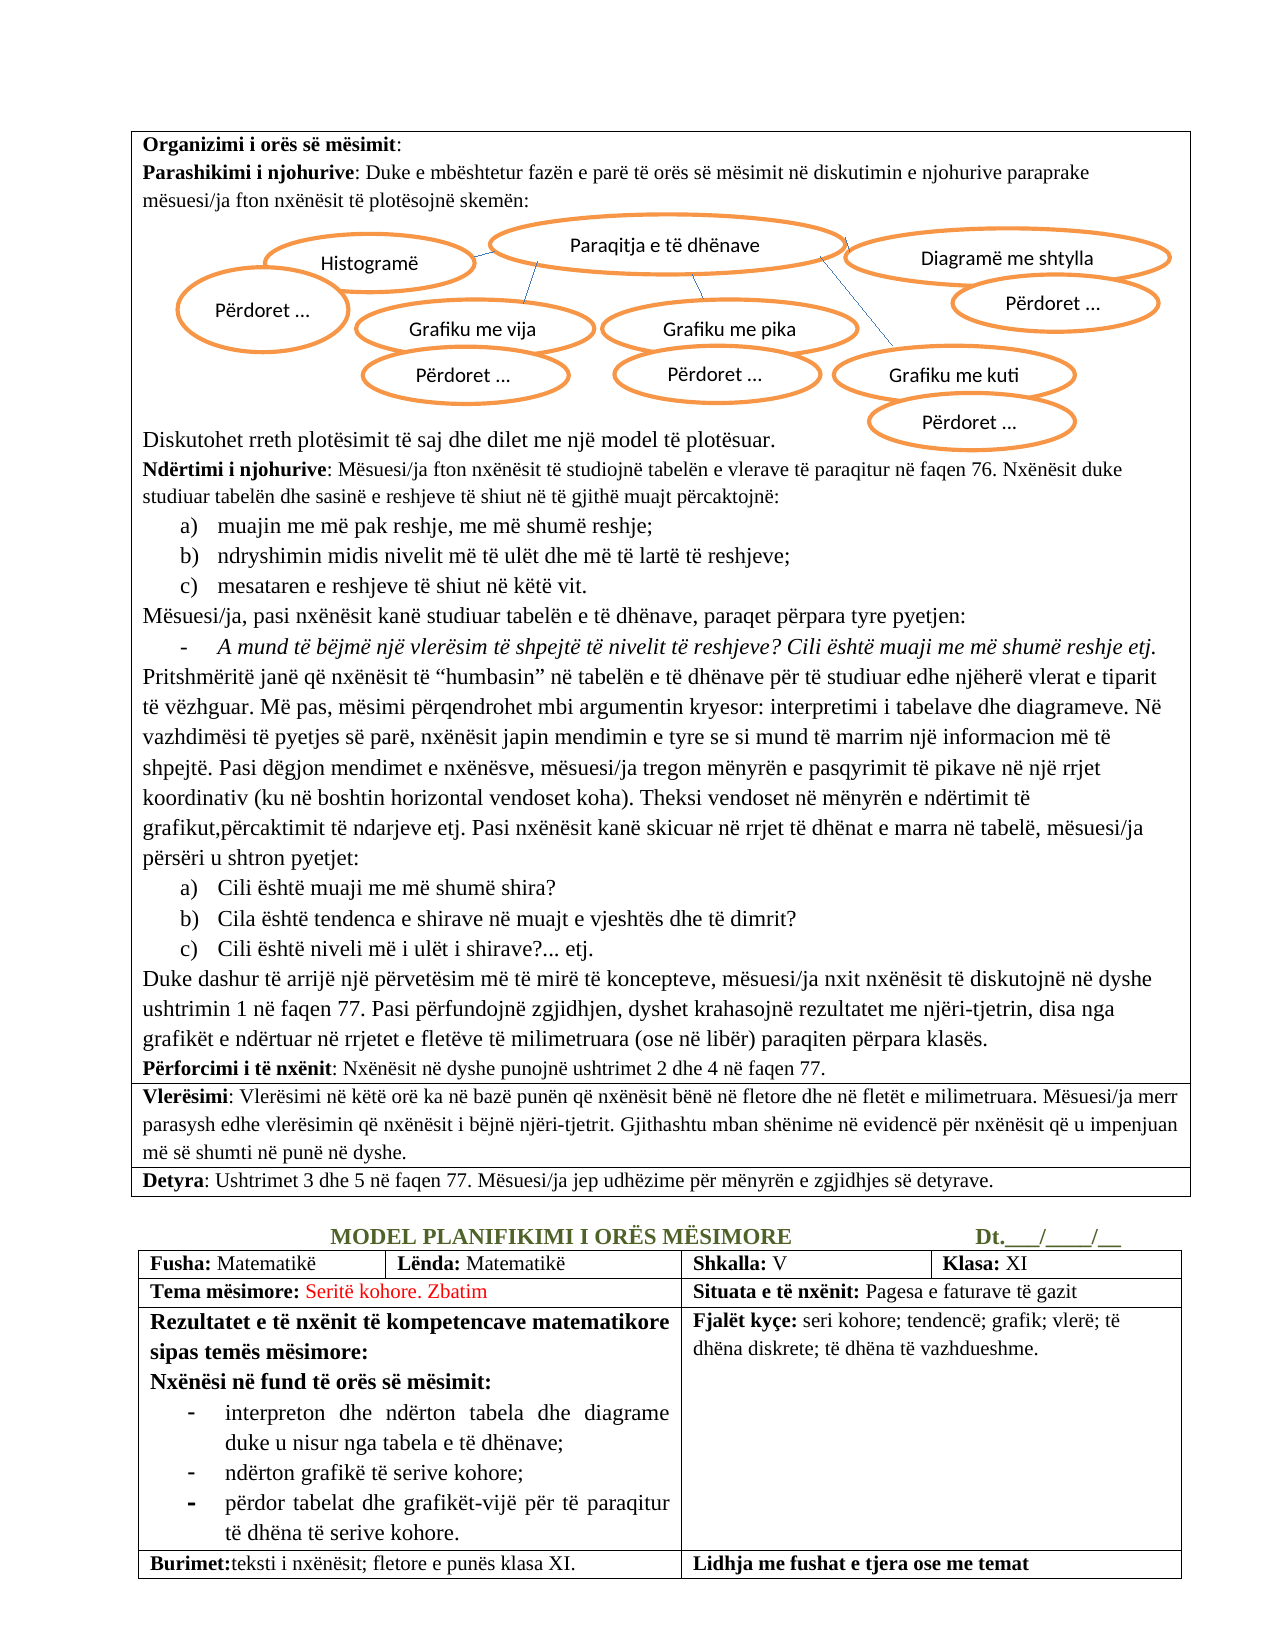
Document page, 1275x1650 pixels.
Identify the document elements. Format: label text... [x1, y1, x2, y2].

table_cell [682, 1551, 1181, 1578]
table_header Fusha: Matematikë [139, 1251, 385, 1278]
table_header Shkalla: V [682, 1251, 931, 1278]
table_cell Vlerësimi: Vlerësimi në këtë orë ka në bazë punën që nxënësit bënë në fletore dhe në fletët e milimetruara. Mësuesi/ja merr parasysh edhe vlerësimin që nxënësit i bëjnë njëri-tjetrit. Gjithashtu mban shënime në evidencë për nxënësit që u impenjuan më së shumti në punë në dyshe. [132, 1084, 1190, 1167]
table_cell Detyra: Ushtrimet 3 dhe 5 në faqen 77. Mësuesi/ja jep udhëzime për mënyrën e zgjidhjes së detyrave. [132, 1168, 1190, 1196]
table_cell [139, 1551, 681, 1578]
table_header Lënda: Matematikë [386, 1251, 681, 1278]
table_header Klasa: XI [932, 1251, 1181, 1278]
table_cell Tema mësimore: Seritë kohore. Zbatim [139, 1279, 681, 1307]
table_cell Fjalët kyçe: seri kohore; tendencë; grafik; vlerë; të dhëna diskrete; të dhëna të vazhdueshme. [682, 1308, 1181, 1549]
table_cell Situata e të nxënit: Pagesa e faturave të gazit [682, 1279, 1181, 1307]
table_cell Rezultatet e të nxënit të kompetencave matematikore sipas temës mësimore: Nxënësi në fund të orës së mësimit: interpreton dhe ndërton tabela dhe diagrame duke u nisur nga tabela e të dhënave; ndërton grafikë të serive kohore; përdor tabelat dhe grafikët-vijë për të paraqitur të dhëna të serive kohore. [139, 1308, 681, 1549]
table_cell Organizimi i orës së mësimit: Parashikimi i njohurive: Duke e mbështetur fazën e parë të orës së mësimit në diskutimin e njohurive paraprake mësuesi/ja fton nxënësit të plotësojnë skemën: Diskutohet rreth plotësimit të saj dhe dilet me një model të plotësuar. Ndërtimi i njohurive: Mësuesi/ja fton nxënësit të studiojnë tabelën e vlerave të paraqitur në faqen 76. Nxënësit duke studiuar tabelën dhe sasinë e reshjeve të shiut në të gjithë muajt përcaktojnë: muajin me më pak reshje, me më shumë reshje; ndryshimin midis nivelit më të ulët dhe më të lartë të reshjeve; mesataren e reshjeve të shiut në këtë vit. Mësuesi/ja, pasi nxënësit kanë studiuar tabelën e të dhënave, paraqet përpara tyre pyetjen: A mund të bëjmë një vlerësim të shpejtë të nivelit të reshjeve? Cili është muaji me më shumë reshje etj. Pritshmëritë janë që nxënësit të “humbasin” në tabelën e të dhënave për të studiuar edhe njëherë vlerat e tiparit të vëzhguar. Më pas, mësimi përqendrohet mbi argumentin kryesor: interpretimi i tabelave dhe diagrameve. Në vazhdimësi të pyetjes së parë, nxënësit japin mendimin e tyre se si mund të marrim një informacion më të shpejtë. Pasi dëgjon mendimet e nxënësve, mësuesi/ja tregon mënyrën e pasqyrimit të pikave në një rrjet koordinativ (ku në boshtin horizontal vendoset koha). Theksi vendoset në mënyrën e ndërtimit të grafikut,përcaktimit të ndarjeve etj. Pasi nxënësit kanë skicuar në rrjet të dhënat e marra në tabelë, mësuesi/ja përsëri u shtron pyetjet: Cili është muaji me më shumë shira? Cila është tendenca e shirave në muajt e vjeshtës dhe të dimrit? Cili është niveli më i ulët i shirave?... etj. Duke dashur të arrijë një përvetësim më të mirë të koncepteve, mësuesi/ja nxit nxënësit të diskutojnë në dyshe ushtrimin 1 në faqen 77. Pasi përfundojnë zgjidhjen, dyshet krahasojnë rezultatet me njëri-tjetrin, disa nga grafikët e ndërtuar në rrjetet e fletëve të milimetruara (ose në libër) paraqiten përpara klasës. Përforcimi i të nxënit: Nxënësit në dyshe punojnë ushtrimet 2 dhe 4 në faqen 77. [132, 132, 1190, 1083]
text MODEL PLANIFIKIMI I ORËS MËSIMORE Dt.___/____/__ [150, 1223, 1125, 1249]
